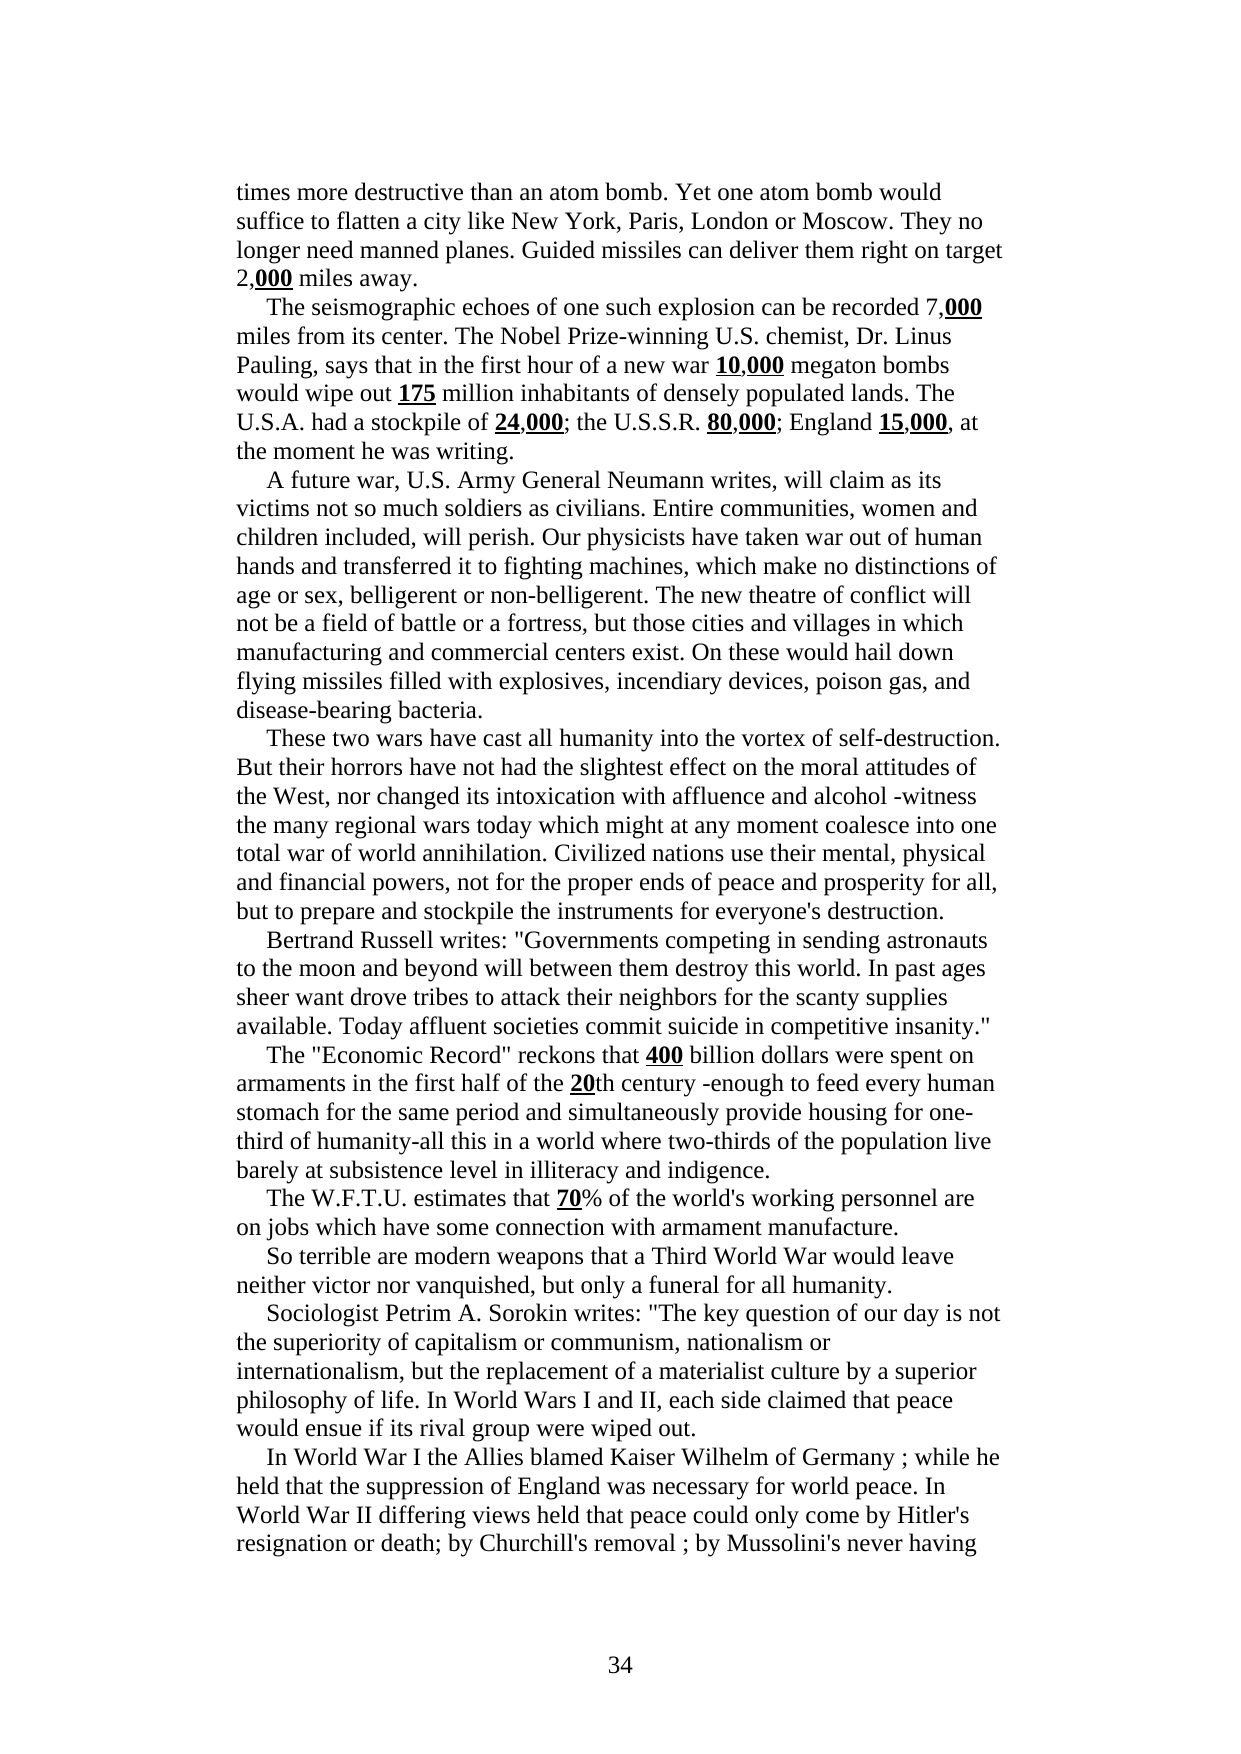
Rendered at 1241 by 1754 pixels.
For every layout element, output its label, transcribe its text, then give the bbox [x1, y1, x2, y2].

text The W.F.T.U. estimates that 70% of the world's working personnel are on jobs which have some connection with armament manufacture. [236, 1183, 1004, 1241]
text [236, 1442, 1004, 1557]
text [236, 177, 1004, 292]
text A future war, U.S. Army General Neumann writes, will claim as its victims not so much soldiers as civilians. Entire communities, women and children included, will perish. Our physicists have taken war out of human hands and transferred it to fighting machines, which make no distinctions of age or sex, belligerent or non-belligerent. The new theatre of conflict will not be a field of battle or a fortress, but those cities and villages in which manufacturing and commercial centers exist. On these would hail down flying missiles filled with explosives, incendiary devices, poison gas, and disease-bearing bacteria. [236, 465, 1004, 723]
text Sociologist Petrim A. Sorokin writes: "The key question of our day is not the superiority of capitalism or communism, nationalism or internationalism, but the replacement of a materialist culture by a superior philosophy of life. In World Wars I and II, each side claimed that peace would ensue if its rival group were wiped out. [236, 1298, 1004, 1442]
text These two wars have cast all humanity into the vortex of self-destruction. But their horrors have not had the slightest effect on the moral attitudes of the West, nor changed its intoxication with affluence and alcohol -witness the many regional wars today which might at any moment coalesce into one total war of world annihilation. Civilized nations use their mental, physical and financial powers, not for the proper ends of peace and prosperity for all, but to prepare and stockpile the instruments for everyone's destruction. [236, 723, 1004, 925]
text The seismographic echoes of one such explosion can be recorded 7,000 miles from its center. The Nobel Prize-winning U.S. chemist, Dr. Linus Pauling, says that in the first hour of a new war 10,000 megaton bombs would wipe out 175 million inhabitants of densely populated lands. The U.S.A. had a stockpile of 24,000; the U.S.S.R. 80,000; England 15,000, at the moment he was writing. [236, 292, 1004, 465]
text So terrible are modern weapons that a Third World War would leave neither victor nor vanquished, but only a funeral for all humanity. [236, 1241, 1004, 1298]
text The "Economic Record" reckons that 400 billion dollars were spent on armaments in the first half of the 20th century -enough to feed every human stomach for the same period and simultaneously provide housing for one-third of humanity-all this in a world where two-thirds of the population live barely at subsistence level in illiteracy and indigence. [236, 1040, 1004, 1183]
text Bertrand Russell writes: "Governments competing in sending astronauts to the moon and beyond will between them destroy this world. In past ages sheer want drove tribes to attack their neighbors for the scanty supplies available. Today affluent societies commit suicide in competitive insanity." [236, 925, 1004, 1040]
